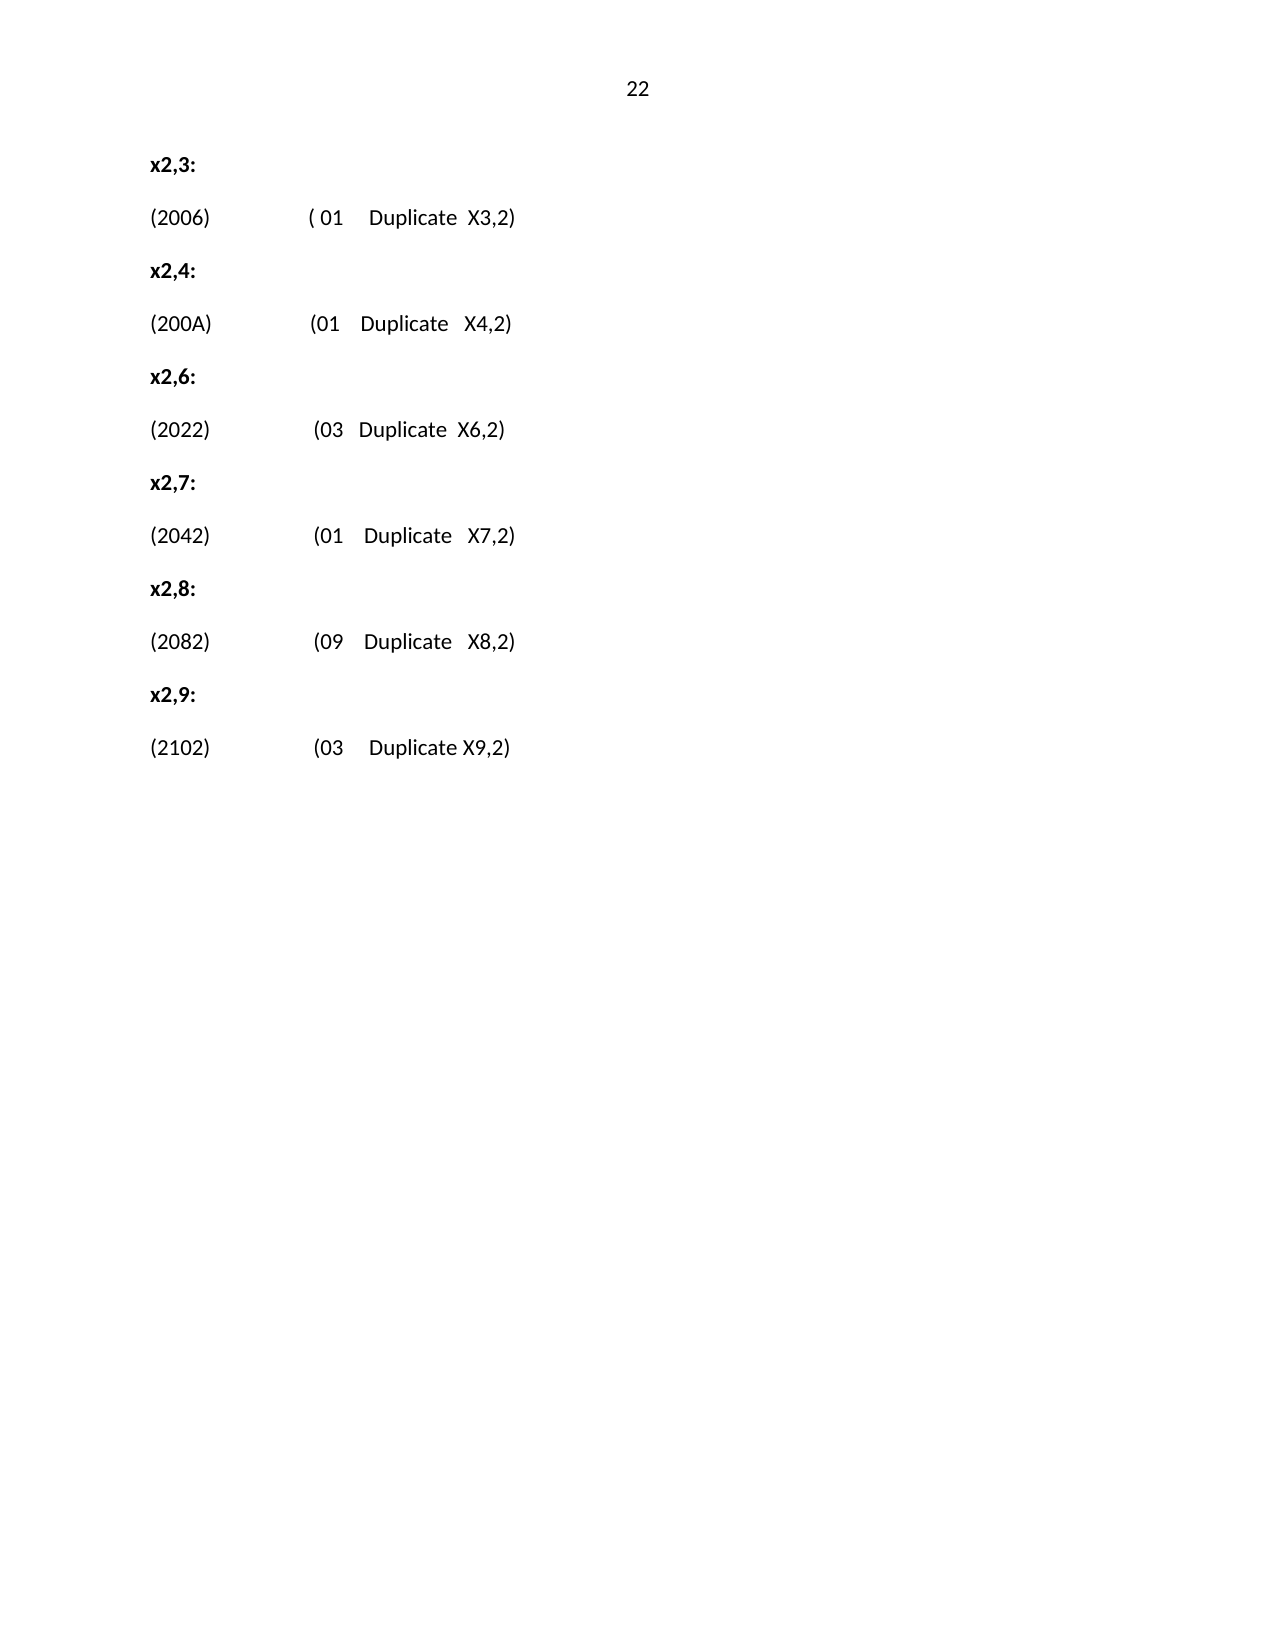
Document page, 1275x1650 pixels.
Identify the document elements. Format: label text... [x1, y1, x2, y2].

text x2,6: [150, 362, 1125, 390]
text (2042) (01 Duplicate X7,2) [150, 521, 1125, 549]
text x2,7: [150, 468, 1125, 496]
text (2006) ( 01 Duplicate X3,2) [150, 203, 1125, 231]
text x2,9: [150, 680, 1125, 708]
text (2102) (03 Duplicate X9,2) [150, 733, 1125, 761]
text (200A) (01 Duplicate X4,2) [150, 309, 1125, 337]
text (2082) (09 Duplicate X8,2) [150, 627, 1125, 655]
text (2022) (03 Duplicate X6,2) [150, 415, 1125, 443]
text x2,3: [150, 150, 1125, 178]
text x2,4: [150, 256, 1125, 284]
text x2,8: [150, 574, 1125, 602]
